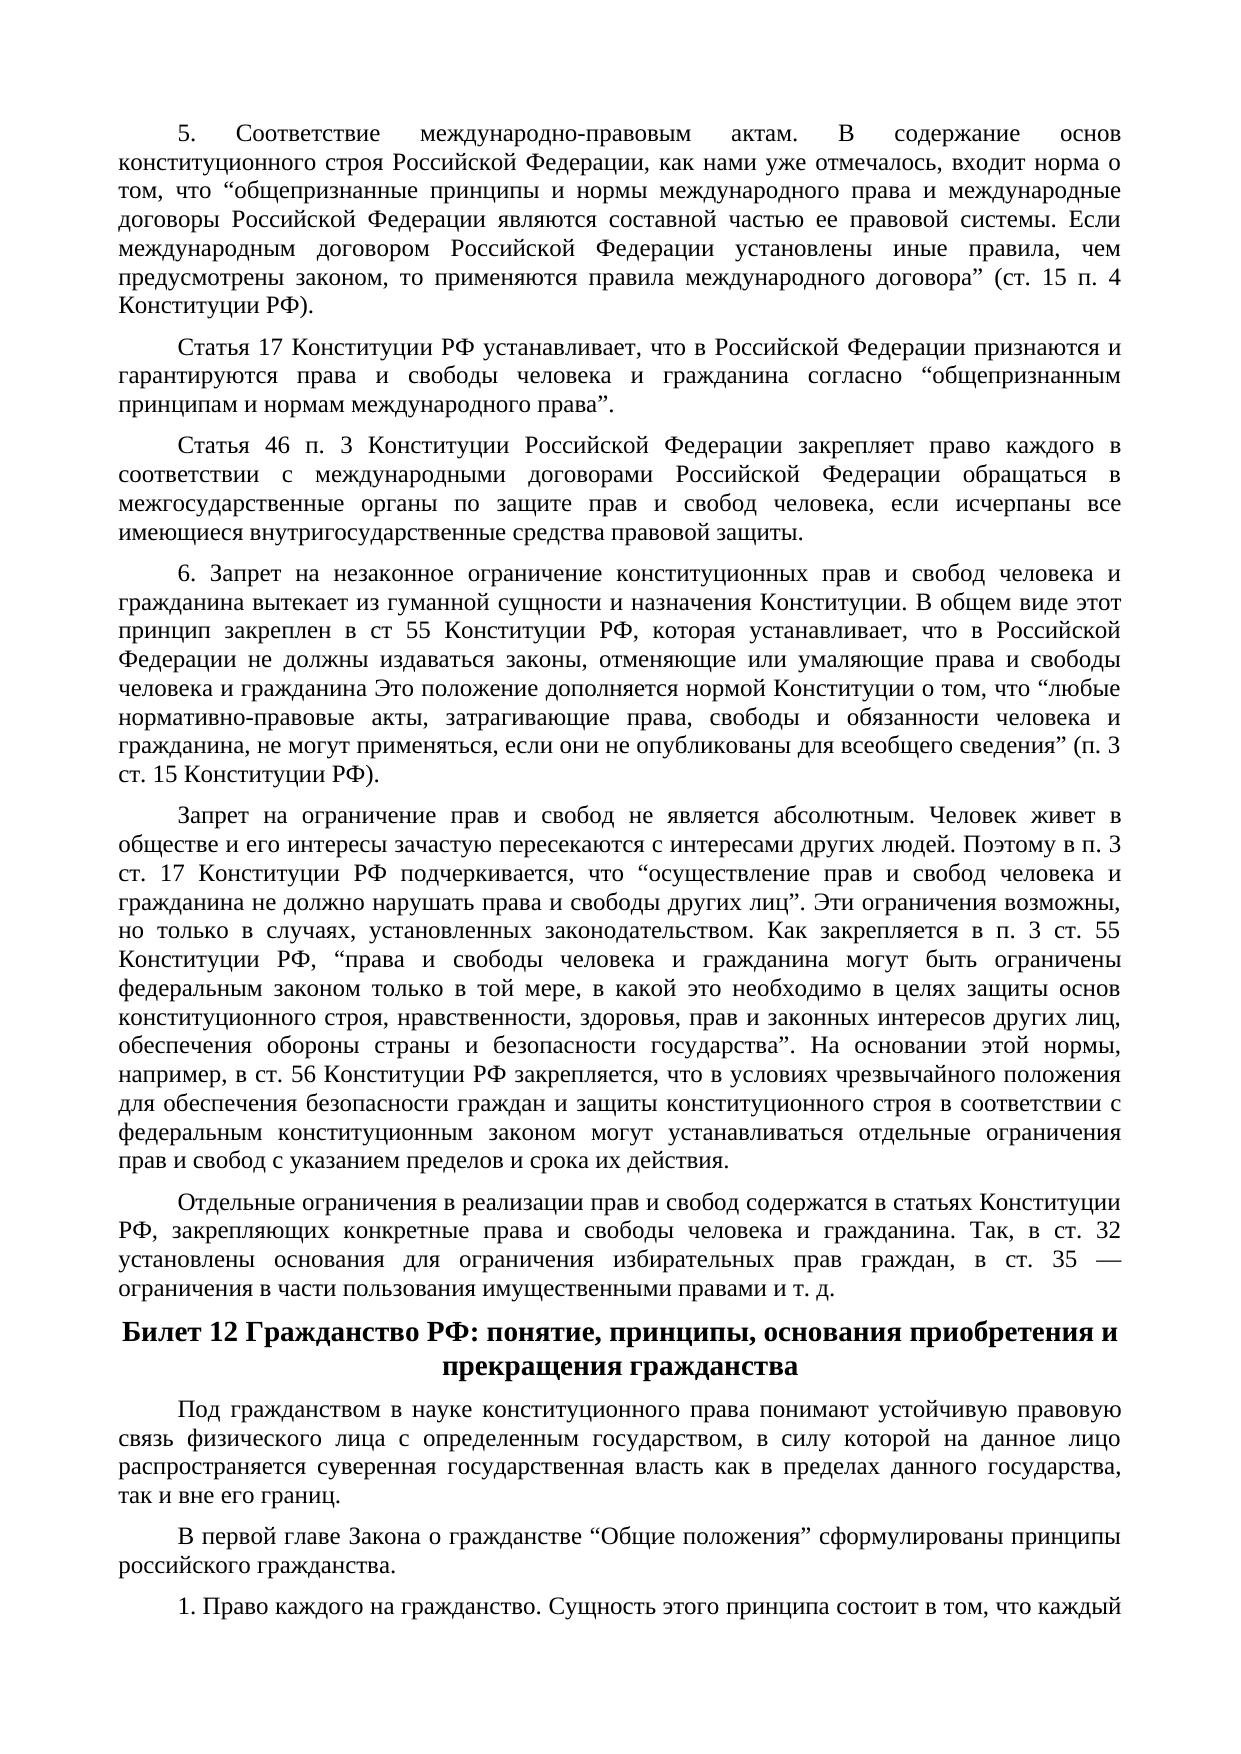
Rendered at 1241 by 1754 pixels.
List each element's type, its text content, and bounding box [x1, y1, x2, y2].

text Статья 46 п. 3 Конституции Российской Федерации закрепляет право каждого в соответствии с международными договорами Российской Федерации обращаться в межгосударственные органы по защите прав и свобод человека, если исчерпаны все имеющиеся внутригосударственные средства правовой защиты. [118, 431, 1122, 546]
text 5. Соответствие международно-правовым актам. В содержание основ конституционного строя Российской Федерации, как нами уже отмечалось, входит норма о том, что “общепризнанные принципы и нормы международного права и международные договоры Российской Федерации являются составной частью ее правовой системы. Если международным договором Российской Федерации установлены иные правила, чем предусмотрены законом, то применяются правила международного договора” (ст. 15 п. 4 Конституции РФ). [118, 118, 1122, 319]
text Статья 17 Конституции РФ устанавливает, что в Российской Федерации признаются и гарантируются права и свободы человека и гражданина согласно “общепризнанным принципам и нормам международного права”. [118, 332, 1122, 418]
text Под гражданством в науке конституционного права понимают устойчивую правовую связь физического лица с определенным государством, в силу которой на данное лицо распространяется суверенная государственная власть как в пределах данного государства, так и вне его границ. [118, 1394, 1122, 1509]
text В первой главе Закона о гражданстве “Общие положения” сформулированы принципы российского гражданства. [118, 1521, 1122, 1579]
text 6. Запрет на незаконное ограничение конституционных прав и свобод человека и гражданина вытекает из гуманной сущности и назначения Конституции. В общем виде этот принцип закреплен в ст 55 Конституции РФ, которая устанавливает, что в Российской Федерации не должны издаваться законы, отменяющие или умаляющие права и свободы человека и гражданина Это положение дополняется нормой Конституции о том, что “любые нормативно-правовые акты, затрагивающие права, свободы и обязанности человека и гражданина, не могут применяться, если они не опубликованы для всеобщего сведения” (п. 3 ст. 15 Конституции РФ). [118, 558, 1122, 788]
text Билет 12 Гражданство РФ: понятие, принципы, основания приобретения и прекращения гражданства [118, 1314, 1122, 1381]
text Запрет на ограничение прав и свобод не является абсолютным. Человек живет в обществе и его интересы зачастую пересекаются с интересами других людей. Поэтому в п. 3 ст. 17 Конституции РФ подчеркивается, что “осуществление прав и свобод человека и гражданина не должно нарушать права и свободы других лиц”. Эти ограничения возможны, но только в случаях, установленных законодательством. Как закрепляется в п. 3 ст. 55 Конституции РФ, “права и свободы человека и гражданина могут быть ограничены федеральным законом только в той мере, в какой это необходимо в целях защиты основ конституционного строя, нравственности, здоровья, прав и законных интересов других лиц, обеспечения обороны страны и безопасности государства”. На основании этой нормы, например, в ст. 56 Конституции РФ закрепляется, что в условиях чрезвычайного положения для обеспечения безопасности граждан и защиты конституционного строя в соответствии с федеральным конституционным законом могут устанавливаться отдельные ограничения прав и свобод с указанием пределов и срока их действия. [118, 801, 1122, 1174]
text Отдельные ограничения в реализации прав и свобод содержатся в статьях Конституции РФ, закрепляющих конкретные права и свободы человека и гражданина. Так, в ст. 32 установлены основания для ограничения избирательных прав граждан, в ст. 35 — ограничения в части пользования имущественными правами и т. д. [118, 1187, 1122, 1302]
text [118, 1591, 1122, 1620]
